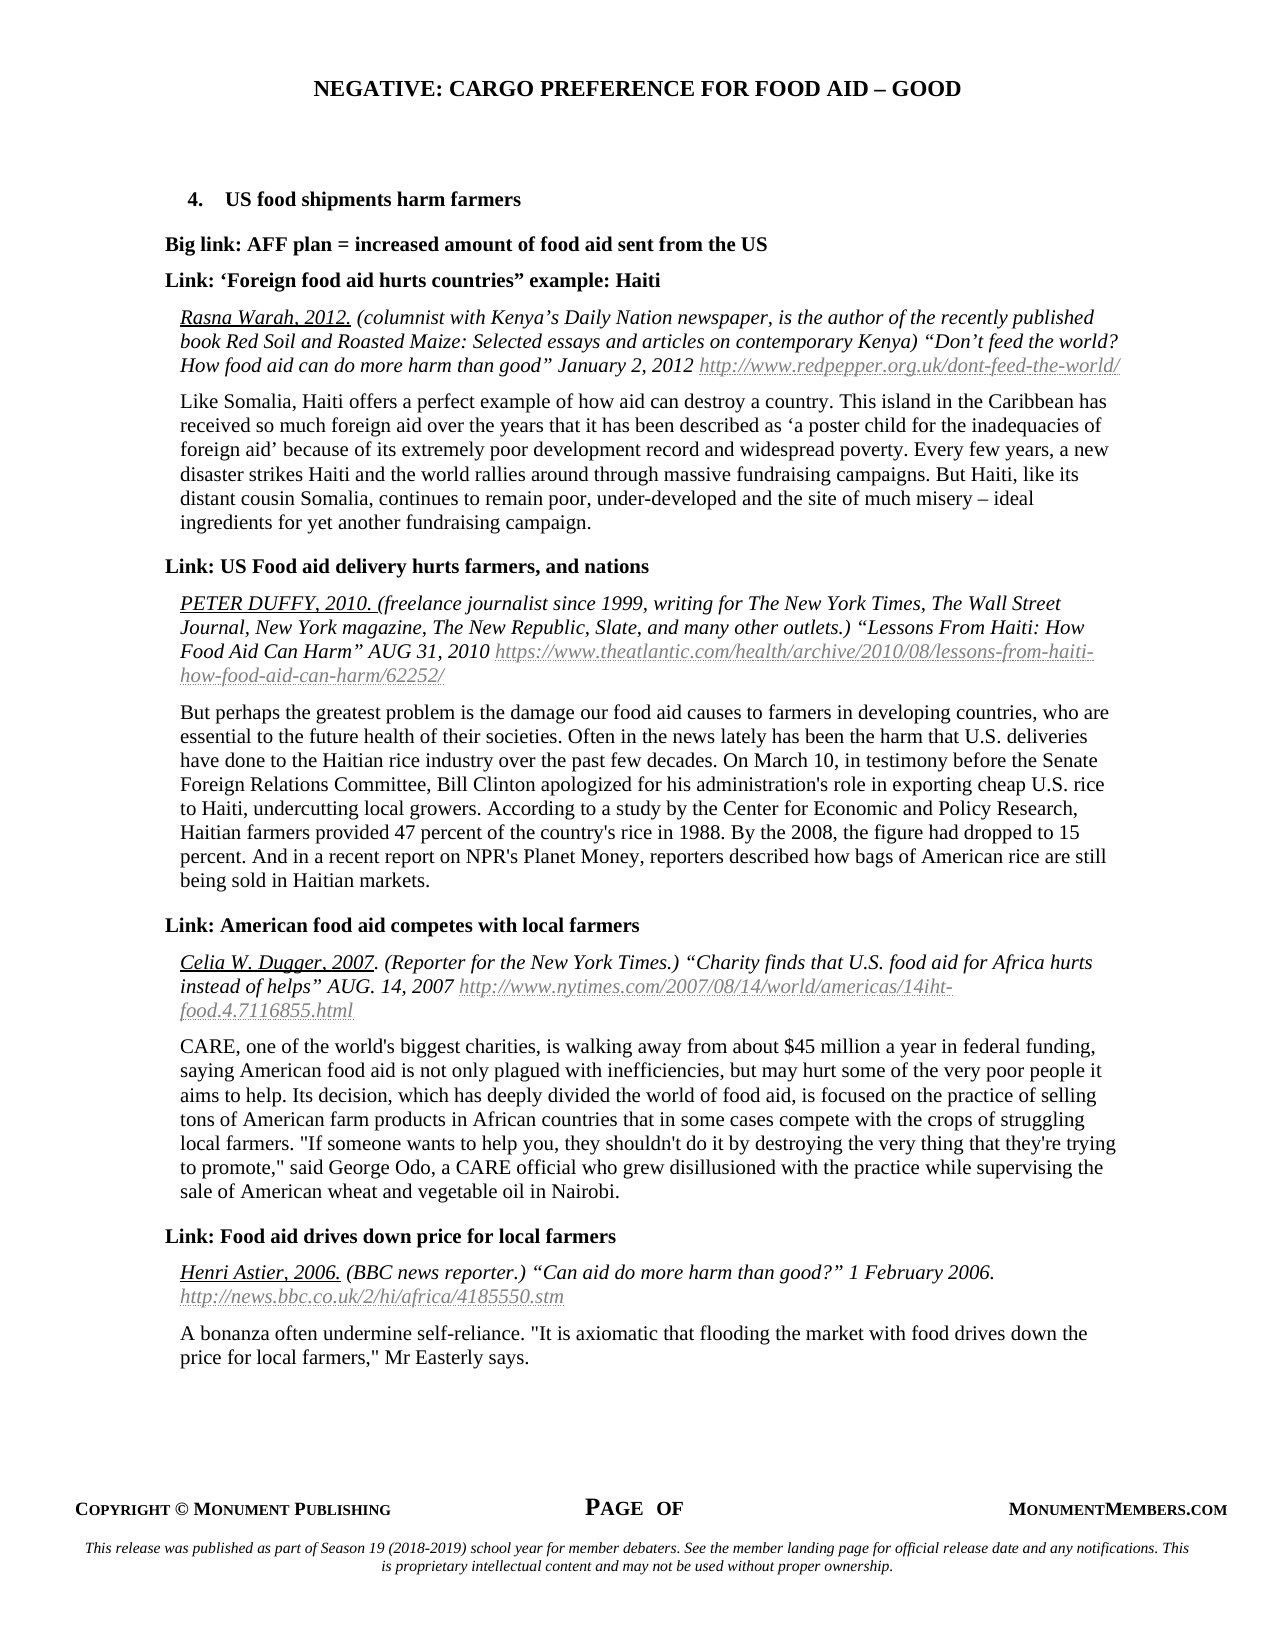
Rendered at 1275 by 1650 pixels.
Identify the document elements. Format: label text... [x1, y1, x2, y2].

text Big link: AFF plan = increased amount of food aid sent from the US [165, 231, 1125, 256]
text But perhaps the greatest problem is the damage our food aid causes to farmers in developing countries, who are essential to the future health of their societies. Often in the news lately has been the harm that U.S. deliveries have done to the Haitian rice industry over the past few decades. On March 10, in testimony before the Senate Foreign Relations Committee, Bill Clinton apologized for his administration's role in exporting cheap U.S. rice to Haiti, undercutting local growers. According to a study by the Center for Economic and Policy Research, Haitian farmers provided 47 percent of the country's rice in 1988. By the 2008, the figure had dropped to 15 percent. And in a recent report on NPR's Planet Money, reporters described how bags of American rice are still being sold in Haitian markets. [180, 700, 1125, 892]
text Like Somalia, Haiti offers a perfect example of how aid can destroy a country. This island in the Caribbean has received so much foreign aid over the years that it has been described as ‘a poster child for the inadequacies of foreign aid’ because of its extremely poor development record and widespread poverty. Every few years, a new disaster strikes Haiti and the world rallies around through massive fundraising campaigns. But Haiti, like its distant cousin Somalia, continues to remain poor, under-developed and the site of much misery – ideal ingredients for yet another fundraising campaign. [180, 389, 1125, 534]
text Link: American food aid competes with local farmers [165, 913, 1125, 937]
text Link: US Food aid delivery hurts farmers, and nations [165, 554, 1125, 578]
text Henri Astier, 2006. (BBC news reporter.) “Can aid do more harm than good?” 1 February 2006. http://news.bbc.co.uk/2/hi/africa/4185550.stm [180, 1260, 1125, 1308]
text A bonanza often undermine self-reliance. "It is axiomatic that flooding the market with food drives down the price for local farmers," Mr Easterly says. [180, 1321, 1125, 1369]
text Rasna Warah, 2012. (columnist with Kenya’s Daily Nation newspaper, is the author of the recently published book Red Soil and Roasted Maize: Selected essays and articles on contemporary Kenya) “Don’t feed the world? How food aid can do more harm than good” January 2, 2012 http://www.redpepper.org.uk/dont-feed-the-world/ [180, 304, 1125, 377]
text CARE, one of the world's biggest charities, is walking away from about $45 million a year in federal funding, saying American food aid is not only plagued with inefficiencies, but may hurt some of the very poor people it aims to help. Its decision, which has deeply divided the world of food aid, is focused on the practice of selling tons of American farm products in African countries that in some cases compete with the crops of struggling local farmers. "If someone wants to help you, they shouldn't do it by destroying the very thing that they're trying to promote," said George Odo, a CARE official who grew disillusioned with the practice while supervising the sale of American wheat and vegetable oil in Nairobi. [180, 1034, 1125, 1203]
text Link: ‘Foreign food aid hurts countries” example: Haiti [165, 268, 1125, 292]
list US food shipments harm farmers [187, 187, 1125, 211]
text Link: Food aid drives down price for local farmers [165, 1224, 1125, 1248]
text PETER DUFFY, 2010. (freelance journalist since 1999, writing for The New York Times, The Wall Street Journal, New York magazine, The New Republic, Slate, and many other outlets.) “Lessons From Haiti: How Food Aid Can Harm” AUG 31, 2010 https://www.theatlantic.com/health/archive/2010/08/lessons-from-haiti-how-food-aid-can-harm/62252/ [180, 591, 1125, 687]
text Celia W. Dugger, 2007. (Reporter for the New York Times.) “Charity finds that U.S. food aid for Africa hurts instead of helps” AUG. 14, 2007 http://www.nytimes.com/2007/08/14/world/americas/14iht-food.4.7116855.html [180, 950, 1125, 1022]
